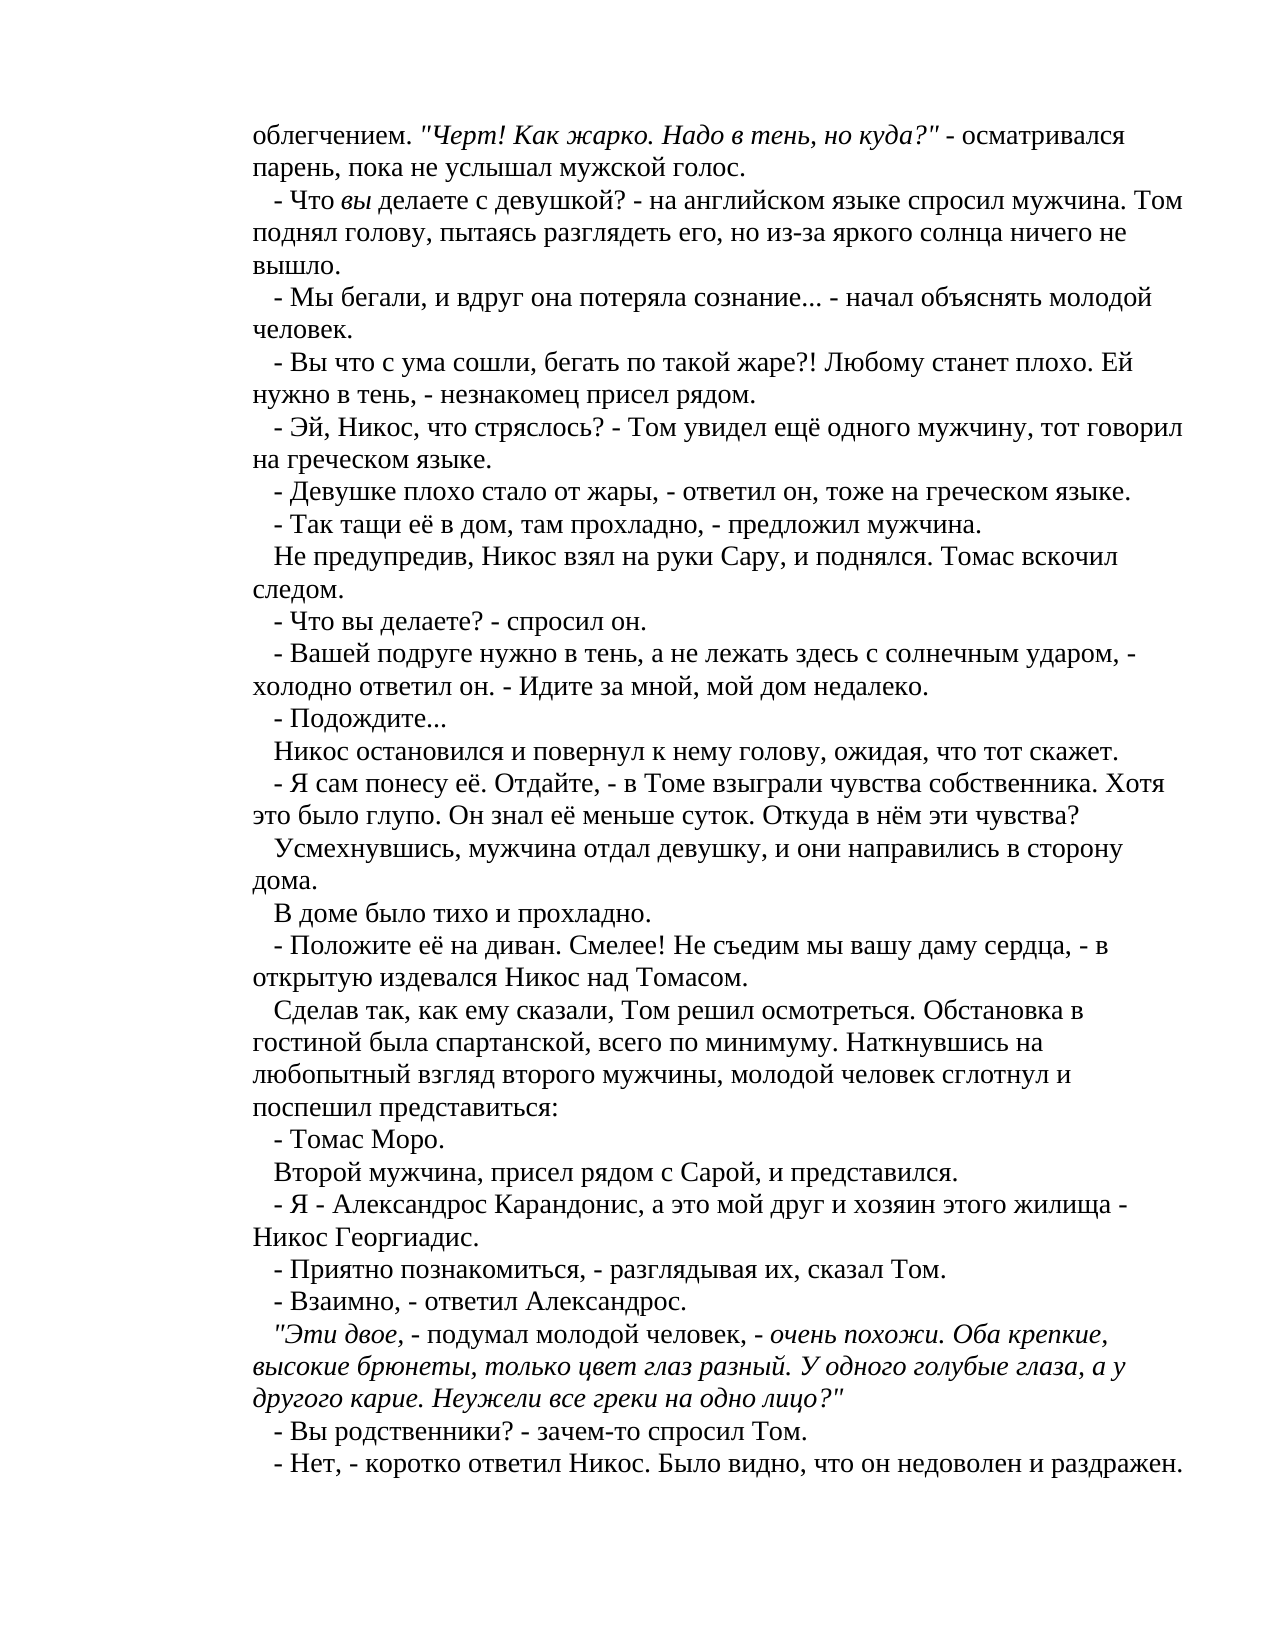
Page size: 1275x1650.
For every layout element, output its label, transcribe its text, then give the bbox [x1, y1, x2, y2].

text - Эй, Никос, что стряслось? - Том увидел ещё одного мужчину, тот говорил на греческом языке. [252, 410, 1186, 474]
text - Так тащи её в дом, там прохладно, - предложил мужчина. [252, 507, 1186, 539]
text "Эти двое, - подумал молодой человек, - очень похожи. Оба крепкие, высокие брюнеты, только цвет глаз разный. У одного голубые глаза, а у другого карие. Неужели все греки на одно лицо?" [252, 1317, 1186, 1414]
text - Что вы делаете? - спросил он. [252, 604, 1186, 636]
text Сделав так, как ему сказали, Том решил осмотреться. Обстановка в гостиной была спартанской, всего по минимуму. Наткнувшись на любопытный взгляд второго мужчины, молодой человек сглотнул и поспешил представиться: [252, 993, 1186, 1122]
text - Вашей подруге нужно в тень, а не лежать здесь с солнечным ударом, - холодно ответил он. - Идите за мной, мой дом недалеко. [252, 636, 1186, 701]
text - Нет, - коротко ответил Никос. Было видно, что он недоволен и раздражен. [252, 1446, 1186, 1479]
text - Я - Александрос Карандонис, а это мой друг и хозяин этого жилища - Никос Георгиадис. [252, 1187, 1186, 1252]
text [252, 118, 1186, 183]
text - Вы что с ума сошли, бегать по такой жаре?! Любому станет плохо. Ей нужно в тень, - незнакомец присел рядом. [252, 345, 1186, 410]
text Второй мужчина, присел рядом с Сарой, и представился. [252, 1155, 1186, 1187]
text Не предупредив, Никос взял на руки Сару, и поднялся. Томас вскочил следом. [252, 539, 1186, 604]
text - Девушке плохо стало от жары, - ответил он, тоже на греческом языке. [252, 474, 1186, 507]
text В доме было тихо и прохладно. [252, 896, 1186, 928]
text - Взаимно, - ответил Александрос. [252, 1284, 1186, 1317]
text - Подождите... [252, 701, 1186, 734]
text - Мы бегали, и вдруг она потеряла сознание... - начал объяснять молодой человек. [252, 280, 1186, 345]
text - Приятно познакомиться, - разглядывая их, сказал Том. [252, 1252, 1186, 1284]
text Усмехнувшись, мужчина отдал девушку, и они направились в сторону дома. [252, 831, 1186, 896]
text Никос остановился и повернул к нему голову, ожидая, что тот скажет. [252, 734, 1186, 766]
text - Вы родственники? - зачем-то спросил Том. [252, 1414, 1186, 1446]
text - Я сам понесу её. Отдайте, - в Томе взыграли чувства собственника. Хотя это было глупо. Он знал её меньше суток. Откуда в нём эти чувства? [252, 766, 1186, 831]
text - Томас Моро. [252, 1122, 1186, 1155]
text - Положите её на диван. Смелее! Не съедим мы вашу даму сердца, - в открытую издевался Никос над Томасом. [252, 928, 1186, 993]
text - Что вы делаете с девушкой? - на английском языке спросил мужчина. Том поднял голову, пытаясь разглядеть его, но из-за яркого солнца ничего не вышло. [252, 183, 1186, 280]
